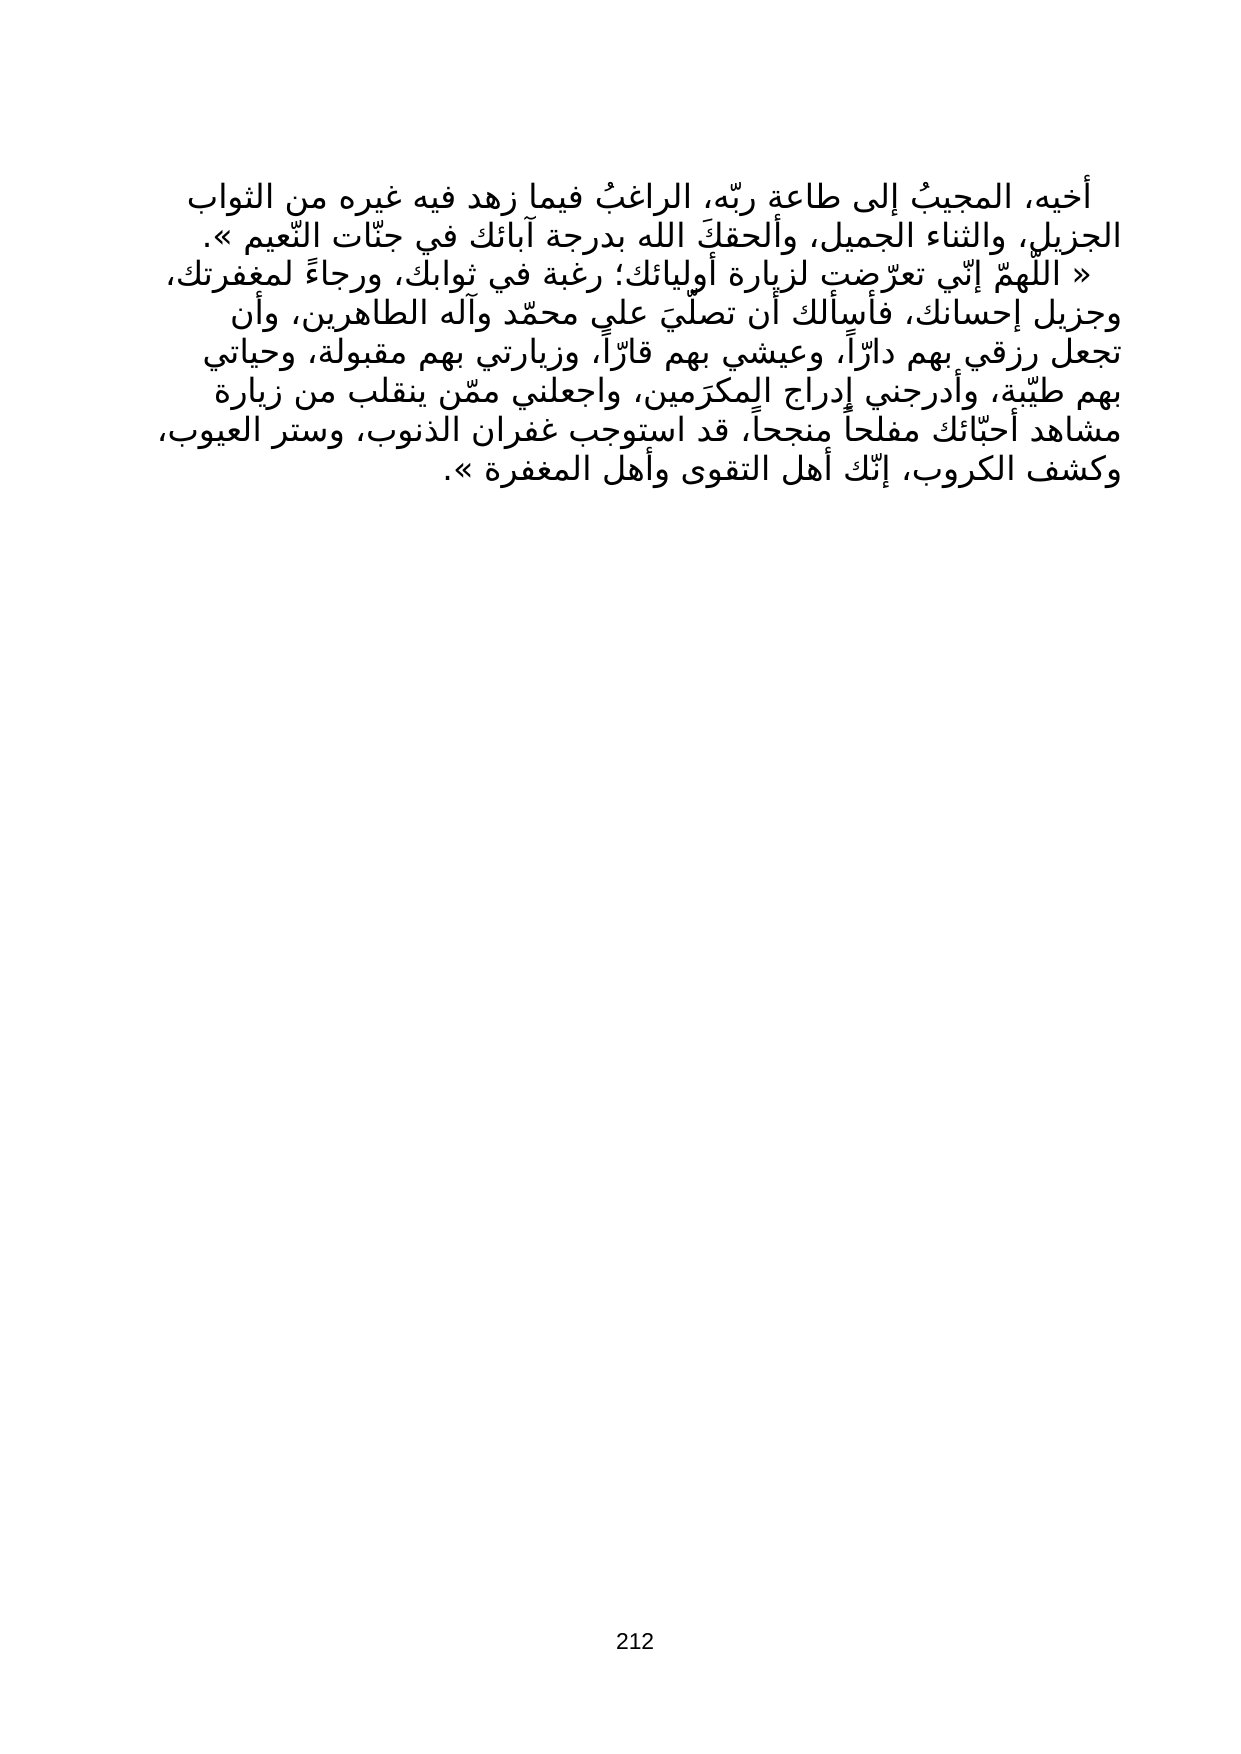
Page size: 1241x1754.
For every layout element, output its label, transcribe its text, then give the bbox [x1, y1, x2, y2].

text « اللّهمّ إنّي تعرّضت لزيارة أوليائك؛ رغبة في ثوابك، ورجاءً لمغفرتك، وجزيل إحسانك، فأسألك أن تصلّيَ على محمّد وآله الطاهرين، وأن تجعل رزقي بهم دارّاً، وعيشي بهم قارّاً، وزيارتي بهم مقبولة، وحياتي بهم طيّبة، وأدرجني إدراج المكرَمين، واجعلني ممّن ينقلب من زيارة مشاهد أحبّائك مفلحاً منجحاً، قد استوجب غفران الذنوب، وستر العيوب، وكشف الكروب، إنّك أهل التقوى وأهل المغفرة ». [148, 255, 1122, 488]
text أخيه، المجيبُ إلى طاعة ربّه، الراغبُ فيما زهد فيه غيره من الثواب الجزيل، والثناء الجميل، وألحقكَ الله بدرجة آبائك في جنّات النّعيم ». [148, 177, 1122, 255]
